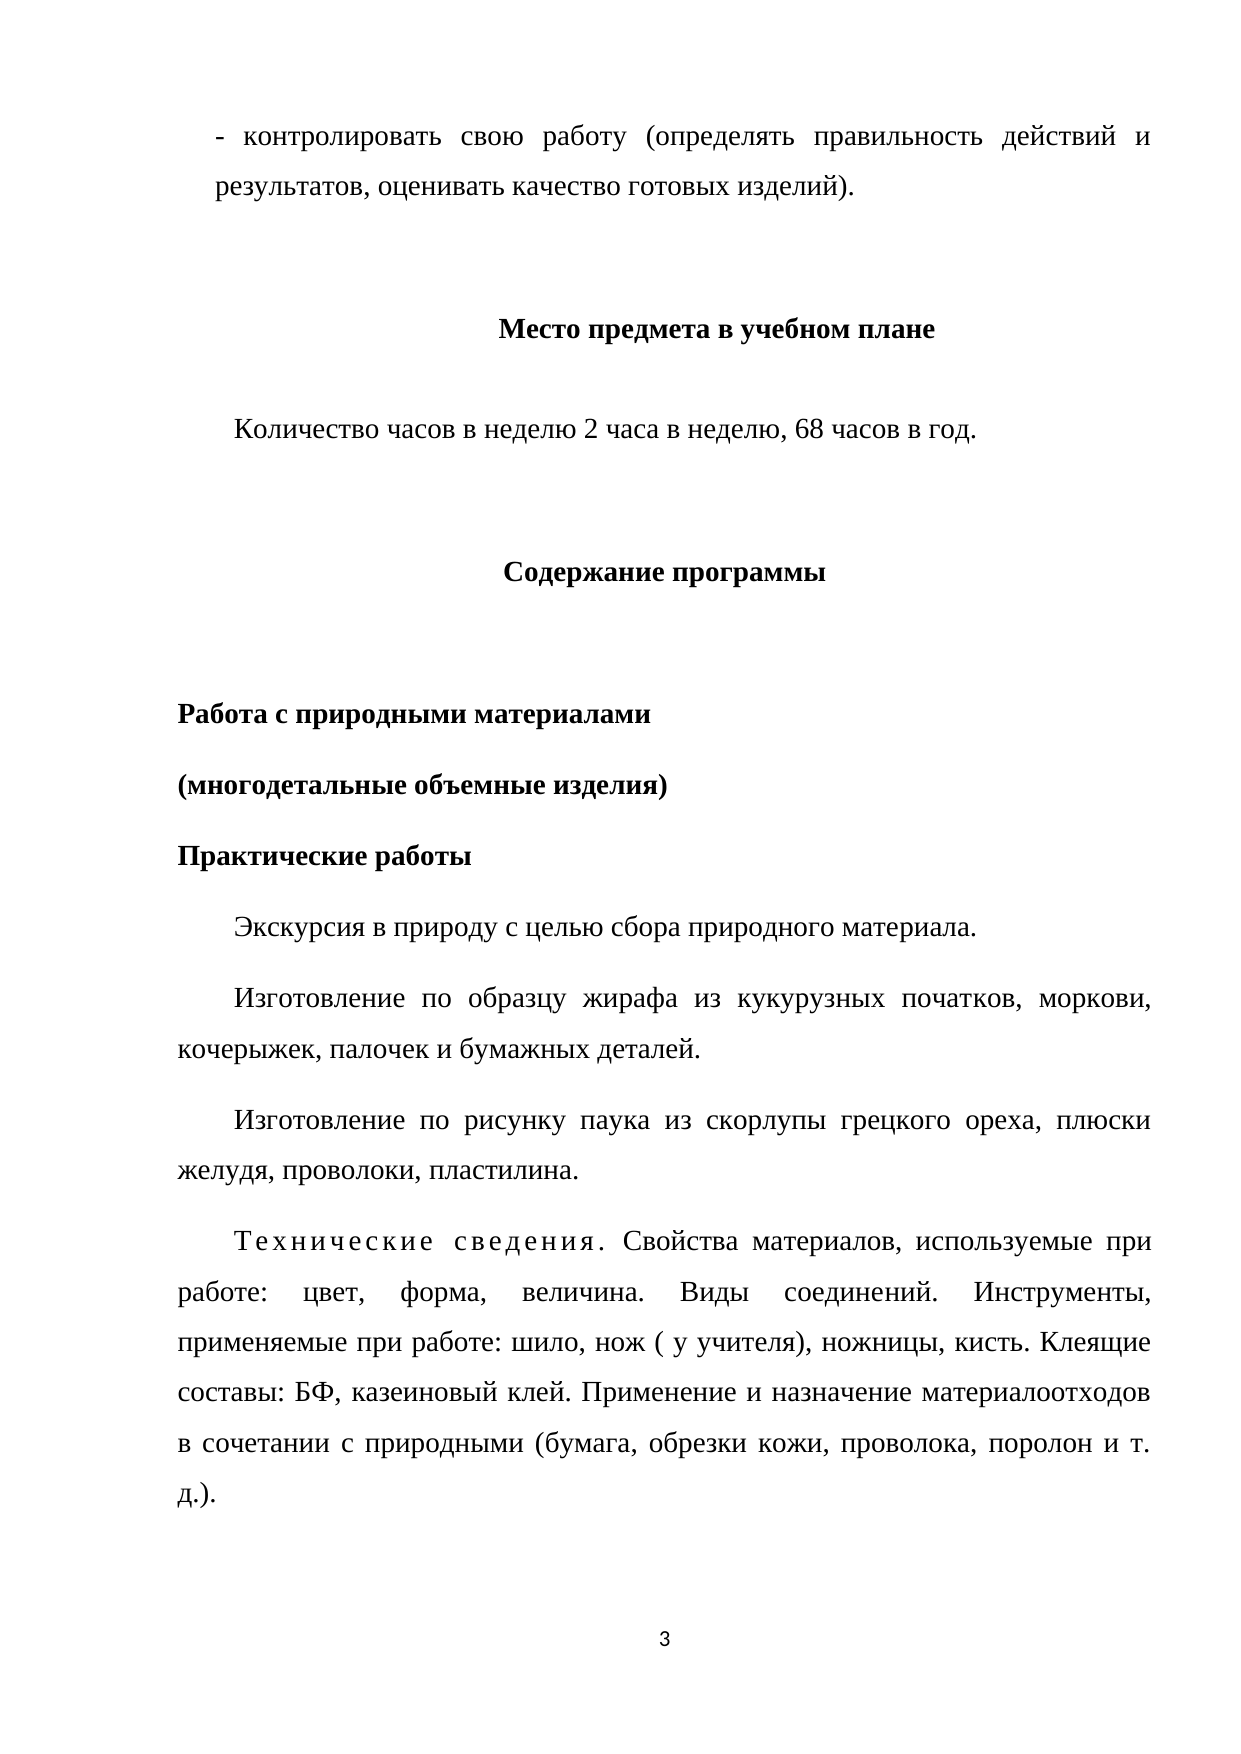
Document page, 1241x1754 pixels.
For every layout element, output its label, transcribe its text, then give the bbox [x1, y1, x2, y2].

text Работа с природными материалами [177, 696, 1152, 729]
list Место предмета в учебном плане [252, 311, 1181, 344]
text - контролировать свою работу (определять правильность действий и результатов, оценивать качество готовых изделий). [215, 118, 1152, 202]
text (многодетальные объемные изделия) [177, 767, 1152, 801]
text Количество часов в неделю 2 часа в неделю, 68 часов в год. [177, 411, 1152, 445]
text Технические сведения. Свойства материалов, используемые при работе: цвет, форма, величина. Виды соединений. Инструменты, применяемые при работе: шило, нож ( у учителя), ножницы, кисть. Клеящие составы: БФ, казеиновый клей. Применение и назначение материалоотходов в сочетании с природными (бумага, обрезки кожи, проволока, поролон и т. д.). [177, 1223, 1152, 1508]
text Практические работы [177, 838, 1152, 872]
text Содержание программы [177, 554, 1152, 587]
text Изготовление по образцу жирафа из кукурузных початков, моркови, кочерыжек, палочек и бумажных деталей. [177, 981, 1152, 1064]
text Изготовление по рисунку паука из скорлупы грецкого ореха, плюски желудя, проволоки, пластилина. [177, 1102, 1152, 1186]
text Экскурсия в природу с целью сбора природного материала. [177, 909, 1152, 943]
